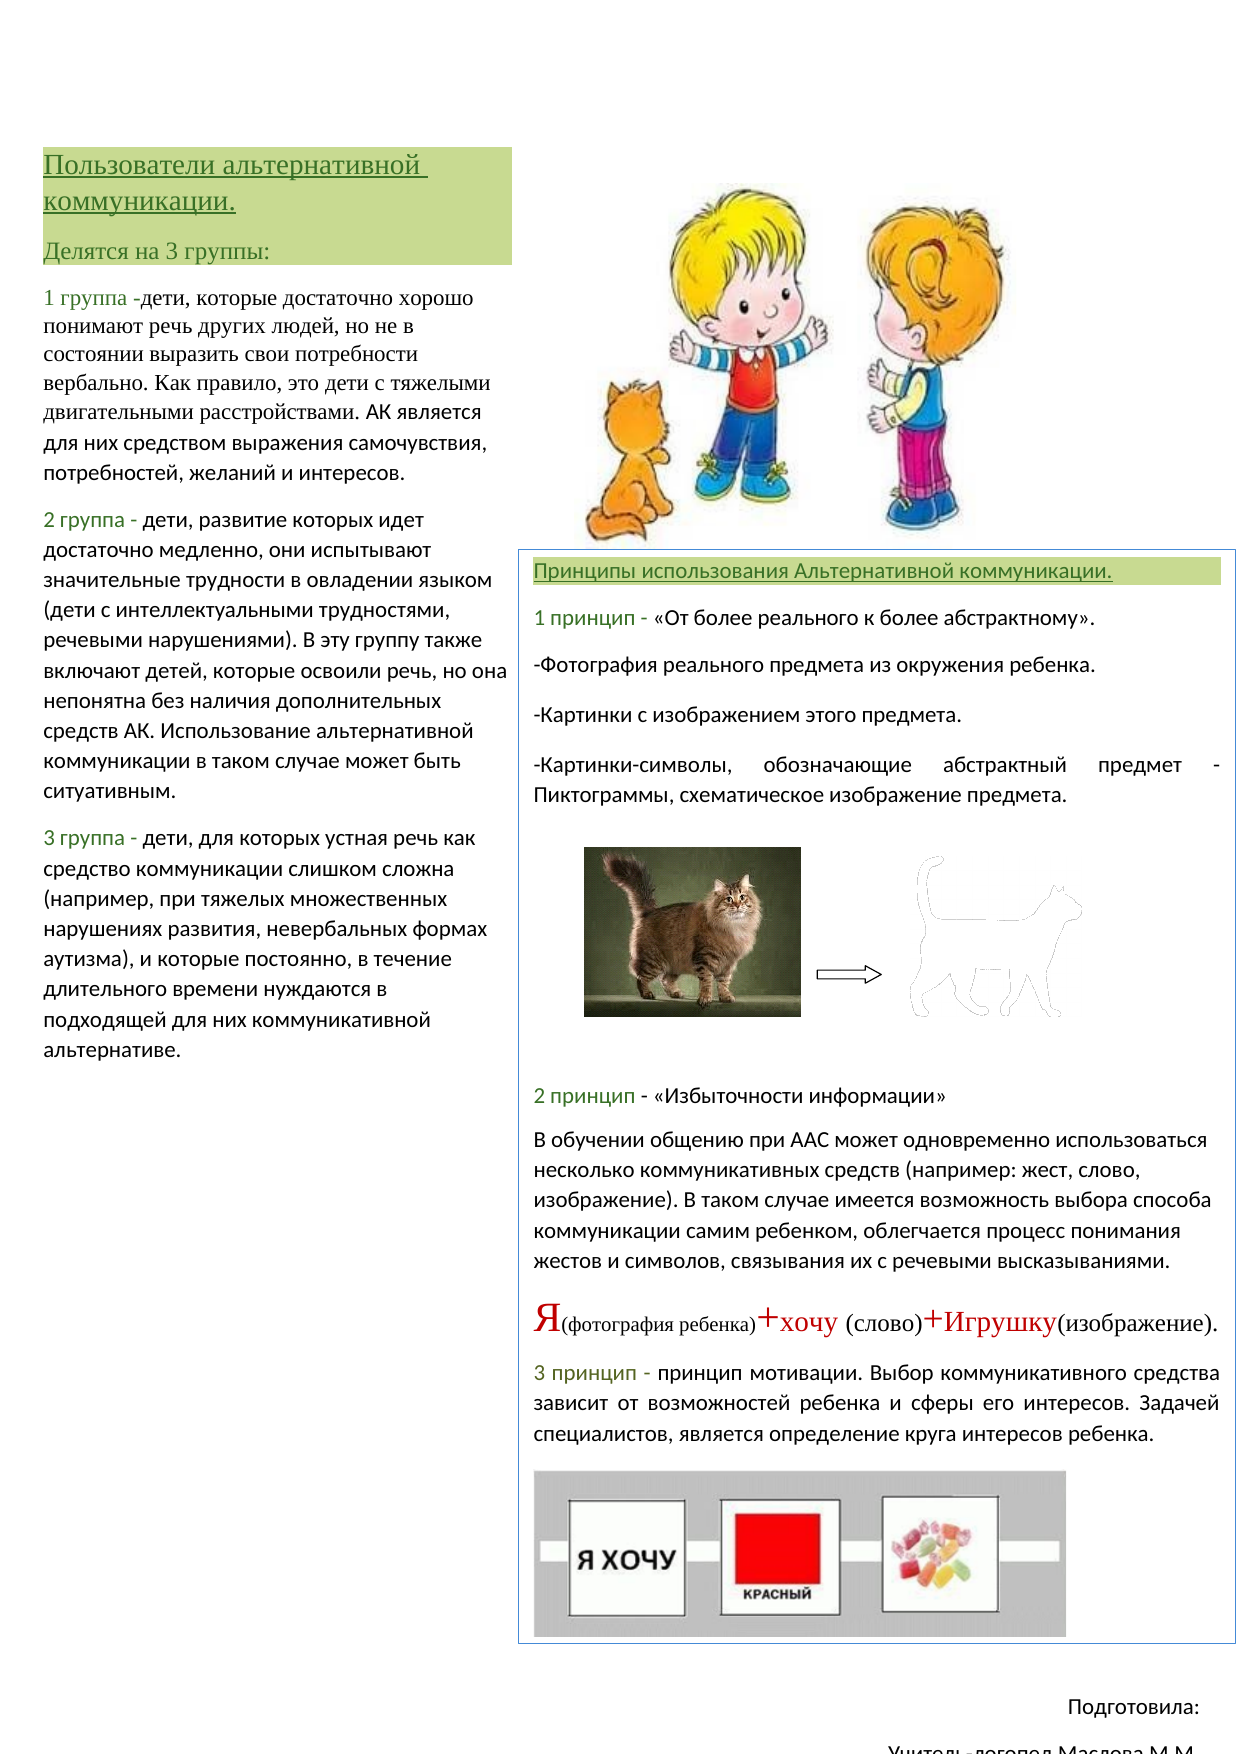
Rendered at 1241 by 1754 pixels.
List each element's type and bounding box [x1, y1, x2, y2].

picture [574, 183, 1017, 549]
